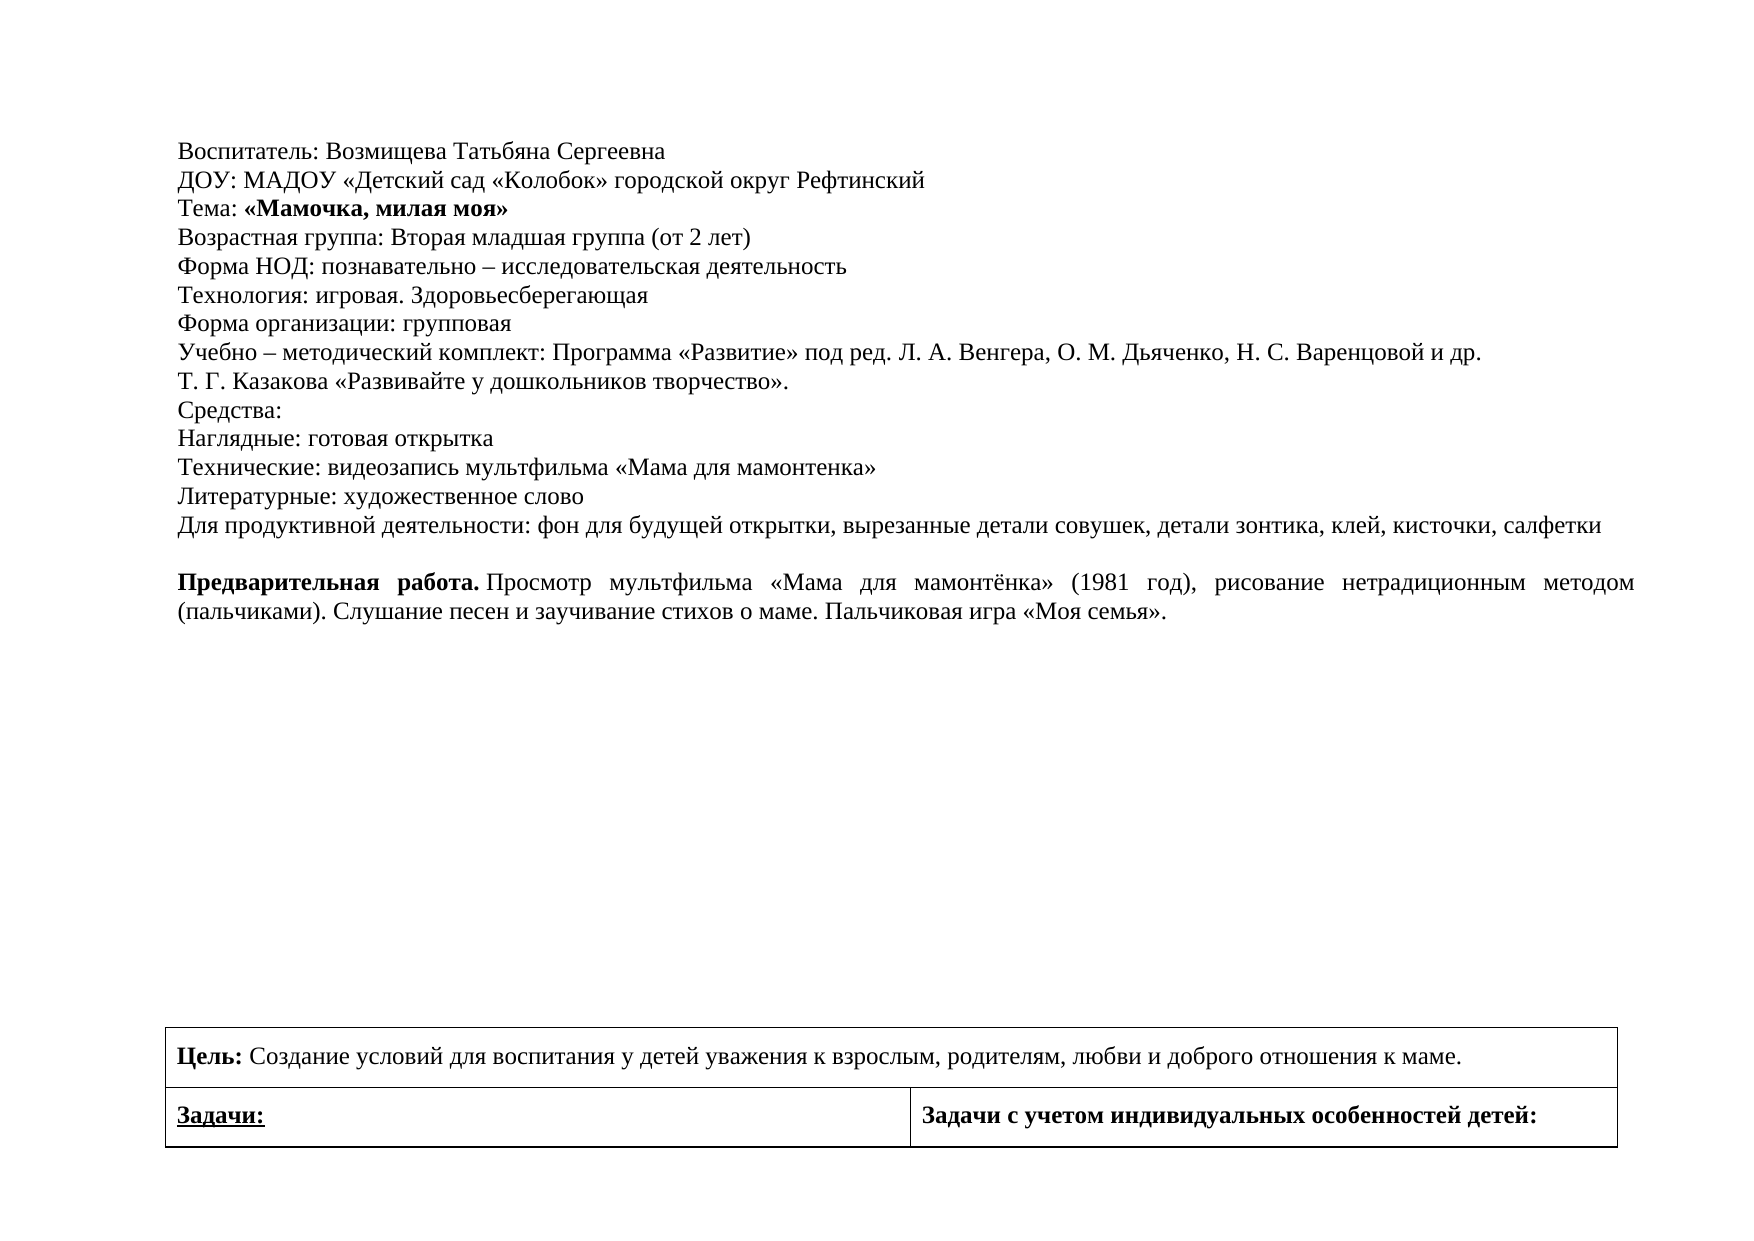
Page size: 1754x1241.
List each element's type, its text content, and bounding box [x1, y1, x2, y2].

text Возрастная группа: Вторая младшая группа (от 2 лет) [177, 222, 1636, 251]
text Тема: «Мамочка, милая моя» [177, 193, 1636, 222]
text Учебно – методический комплект: Программа «Развитие» под ред. Л. А. Венгера, О. М. Дьяченко, Н. С. Варенцовой и др. [177, 337, 1636, 366]
text Литературные: художественное слово [177, 481, 1636, 510]
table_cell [911, 1088, 1617, 1146]
text Средства: [177, 395, 1636, 423]
text Технические: видеозапись мультфильма «Мама для мамонтенка» [177, 452, 1636, 481]
table_header Цель: Создание условий для воспитания у детей уважения к взрослым, родителям, любви и доброго отношения к маме. [166, 1028, 1617, 1087]
text Наглядные: готовая открытка [177, 423, 1636, 452]
text Форма организации: групповая [177, 308, 1636, 337]
text Воспитатель: Возмищева Татьбяна Сергеевна [177, 136, 1636, 165]
text Технология: игровая. Здоровьесберегающая [177, 280, 1636, 308]
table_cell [166, 1088, 910, 1146]
text Предварительная работа. Просмотр мультфильма «Мама для мамонтёнка» (1981 год), рисование нетрадиционным методом (пальчиками). Слушание песен и заучивание стихов о маме. Пальчиковая игра «Моя семья». [177, 567, 1636, 625]
text Форма НОД: познавательно – исследовательская деятельность [177, 251, 1636, 280]
text Для продуктивной деятельности: фон для будущей открытки, вырезанные детали совушек, детали зонтика, клей, кисточки, салфетки [177, 510, 1636, 538]
text Т. Г. Казакова «Развивайте у дошкольников творчество». [177, 366, 1636, 395]
text ДОУ: МАДОУ «Детский сад «Колобок» городской округ Рефтинский [177, 165, 1636, 193]
